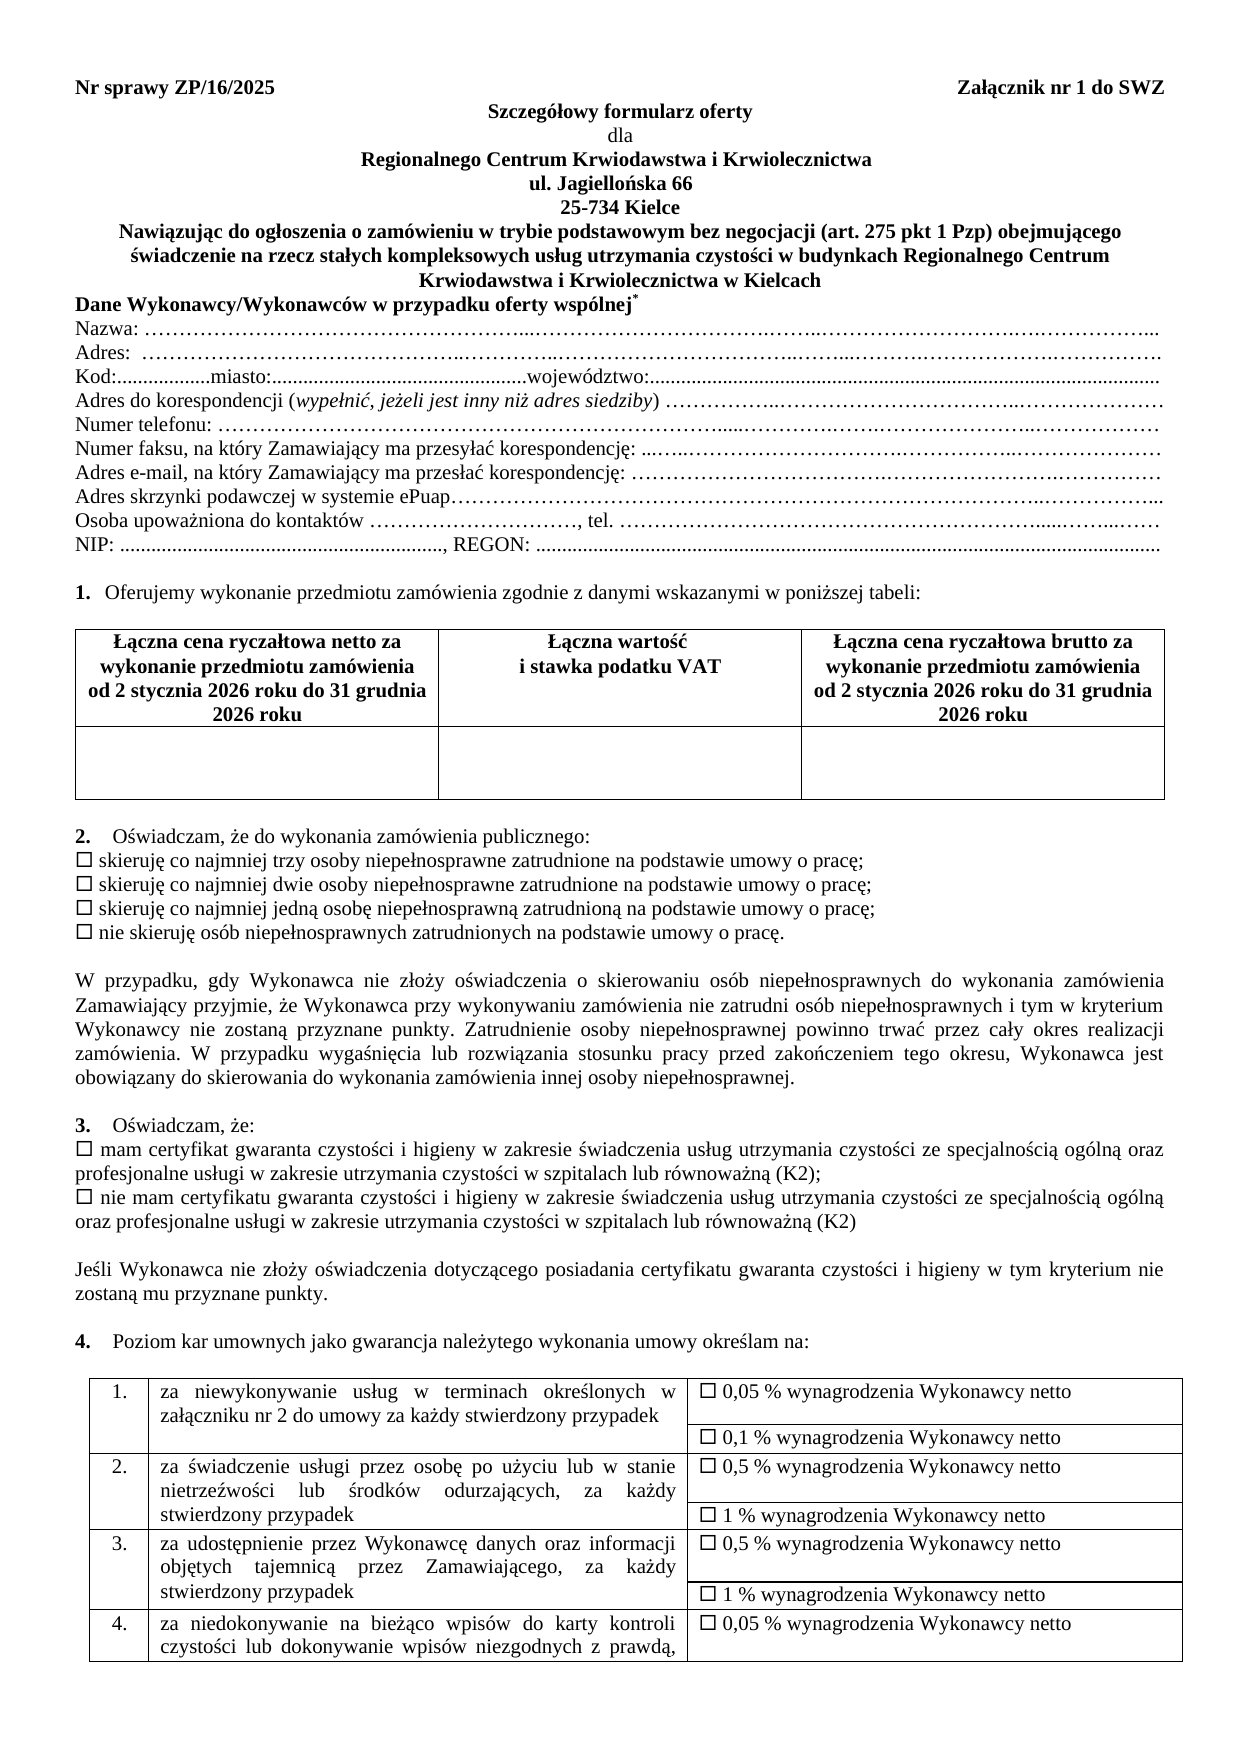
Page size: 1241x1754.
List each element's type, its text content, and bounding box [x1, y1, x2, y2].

table_cell 0,05 % wynagrodzenia Wykonawcy netto [688, 1610, 1182, 1661]
text NIP: .............................................................., REGON: ........................................................................................................................ [75, 532, 1165, 556]
text 25-734 Kielce [75, 195, 1165, 219]
text Numer faksu, na który Zamawiający ma przesyłać korespondencję: ...…..………………………….……………..………………… [75, 436, 1165, 460]
table_cell [802, 727, 1164, 799]
table_cell za udostępnienie przez Wykonawcę danych oraz informacji objętych tajemnicą przez Zamawiającego, za każdy stwierdzony przypadek [149, 1530, 687, 1609]
text Adres skrzynki podawczej w systemie ePuap…………………………………………………………………………..……………... [75, 484, 1165, 508]
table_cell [149, 1610, 687, 1661]
table_cell 0,5 % wynagrodzenia Wykonawcy netto [688, 1454, 1182, 1502]
list Poziom kar umownych jako gwarancja należytego wykonania umowy określam na: [75, 1329, 1165, 1353]
table_cell 0,1 % wynagrodzenia Wykonawcy netto [688, 1425, 1182, 1452]
table_header 1. [90, 1379, 148, 1452]
text dla [75, 123, 1165, 147]
list mam certyfikat gwaranta czystości i higieny w zakresie świadczenia usług utrzymania czystości ze specjalnością ogólną oraz profesjonalne usługi w zakresie utrzymania czystości w szpitalach lub równoważną (K2); [75, 1137, 1165, 1185]
table_cell 2. [90, 1454, 148, 1529]
table_cell 1 % wynagrodzenia Wykonawcy netto [688, 1583, 1182, 1609]
table_header 0,05 % wynagrodzenia Wykonawcy netto [688, 1379, 1182, 1424]
text Osoba upoważniona do kontaktów …………………………, tel. …………………………………………………….....……...…… [75, 508, 1165, 532]
table_header za niewykonywanie usług w terminach określonych w załączniku nr 2 do umowy za każdy stwierdzony przypadek [149, 1379, 687, 1452]
text Numer telefonu: ……………………………………………………………….....………….…….…………………..……………… [75, 412, 1165, 436]
list skieruję co najmniej trzy osoby niepełnosprawne zatrudnione na podstawie umowy o pracę; [75, 848, 1165, 872]
table_cell 4. [90, 1610, 148, 1661]
text Jeśli Wykonawca nie złoży oświadczenia dotyczącego posiadania certyfikatu gwaranta czystości i higieny w tym kryterium nie zostaną mu przyznane punkty. [75, 1257, 1165, 1305]
table_cell 1 % wynagrodzenia Wykonawcy netto [688, 1503, 1182, 1529]
text Szczegółowy formularz oferty [75, 99, 1165, 123]
list nie mam certyfikatu gwaranta czystości i higieny w zakresie świadczenia usług utrzymania czystości ze specjalnością ogólną oraz profesjonalne usługi w zakresie utrzymania czystości w szpitalach lub równoważną (K2) [75, 1185, 1165, 1233]
list Oferujemy wykonanie przedmiotu zamówienia zgodnie z danymi wskazanymi w poniższej tabeli: [75, 580, 1165, 604]
text Nazwa: ………………………………………………...…………………………….……..……………………….….……………... [75, 316, 1165, 340]
list skieruję co najmniej jedną osobę niepełnosprawną zatrudnioną na podstawie umowy o pracę; [75, 896, 1165, 920]
table_cell [76, 727, 438, 799]
text Adres e-mail, na który Zamawiający ma przesłać korespondencję: ……………………………….…………………….…………… [75, 460, 1165, 484]
text Nr sprawy ZP/16/2025 Załącznik nr 1 do SWZ [75, 75, 1165, 99]
table_header Łączna wartość i stawka podatku VAT [439, 630, 801, 726]
subtitle Regionalnego Centrum Krwiodawstwa i Krwiolecznictwa [75, 147, 1158, 171]
text Kod:..................miasto:.................................................województwo:.................................................................................................. [75, 364, 1165, 388]
table_cell [439, 727, 801, 799]
text Adres do korespondencji (wypełnić, jeżeli jest inny niż adres siedziby) ……………..……………………………..………………… [75, 388, 1165, 412]
text Dane Wykonawcy/Wykonawców w przypadku oferty wspólnej* [75, 292, 1165, 316]
table_header Łączna cena ryczałtowa brutto za wykonanie przedmiotu zamówienia od 2 stycznia 2026 roku do 31 grudnia 2026 roku [802, 630, 1164, 726]
list nie skieruję osób niepełnosprawnych zatrudnionych na podstawie umowy o pracę. [75, 920, 1165, 944]
text W przypadku, gdy Wykonawca nie złoży oświadczenia o skierowaniu osób niepełnosprawnych do wykonania zamówienia Zamawiający przyjmie, że Wykonawca przy wykonywaniu zamówienia nie zatrudni osób niepełnosprawnych i tym w kryterium Wykonawcy nie zostaną przyznane punkty. Zatrudnienie osoby niepełnosprawnej powinno trwać przez cały okres realizacji zamówienia. W przypadku wygaśnięcia lub rozwiązania stosunku pracy przed zakończeniem tego okresu, Wykonawca jest obowiązany do skierowania do wykonania zamówienia innej osoby niepełnosprawnej. [75, 968, 1165, 1089]
table_cell za świadczenie usługi przez osobę po użyciu lub w stanie nietrzeźwości lub środków odurzających, za każdy stwierdzony przypadek [149, 1454, 687, 1529]
list Oświadczam, że: [75, 1113, 1165, 1137]
table_cell 0,5 % wynagrodzenia Wykonawcy netto [688, 1530, 1182, 1581]
table_cell 3. [90, 1530, 148, 1609]
text Adres: ………………………………………..…………..……………………………..……...……….……………….……………. [75, 340, 1165, 364]
text ul. Jagiellońska 66 [56, 171, 1165, 195]
list Oświadczam, że do wykonania zamówienia publicznego: [75, 824, 1165, 848]
table_header Łączna cena ryczałtowa netto za wykonanie przedmiotu zamówienia od 2 stycznia 2026 roku do 31 grudnia 2026 roku [76, 630, 438, 726]
text Nawiązując do ogłoszenia o zamówieniu w trybie podstawowym bez negocjacji (art. 275 pkt 1 Pzp) obejmującego świadczenie na rzecz stałych kompleksowych usług utrzymania czystości w budynkach Regionalnego Centrum Krwiodawstwa i Krwiolecznictwa w Kielcach [75, 219, 1165, 292]
list skieruję co najmniej dwie osoby niepełnosprawne zatrudnione na podstawie umowy o pracę; [75, 872, 1165, 896]
